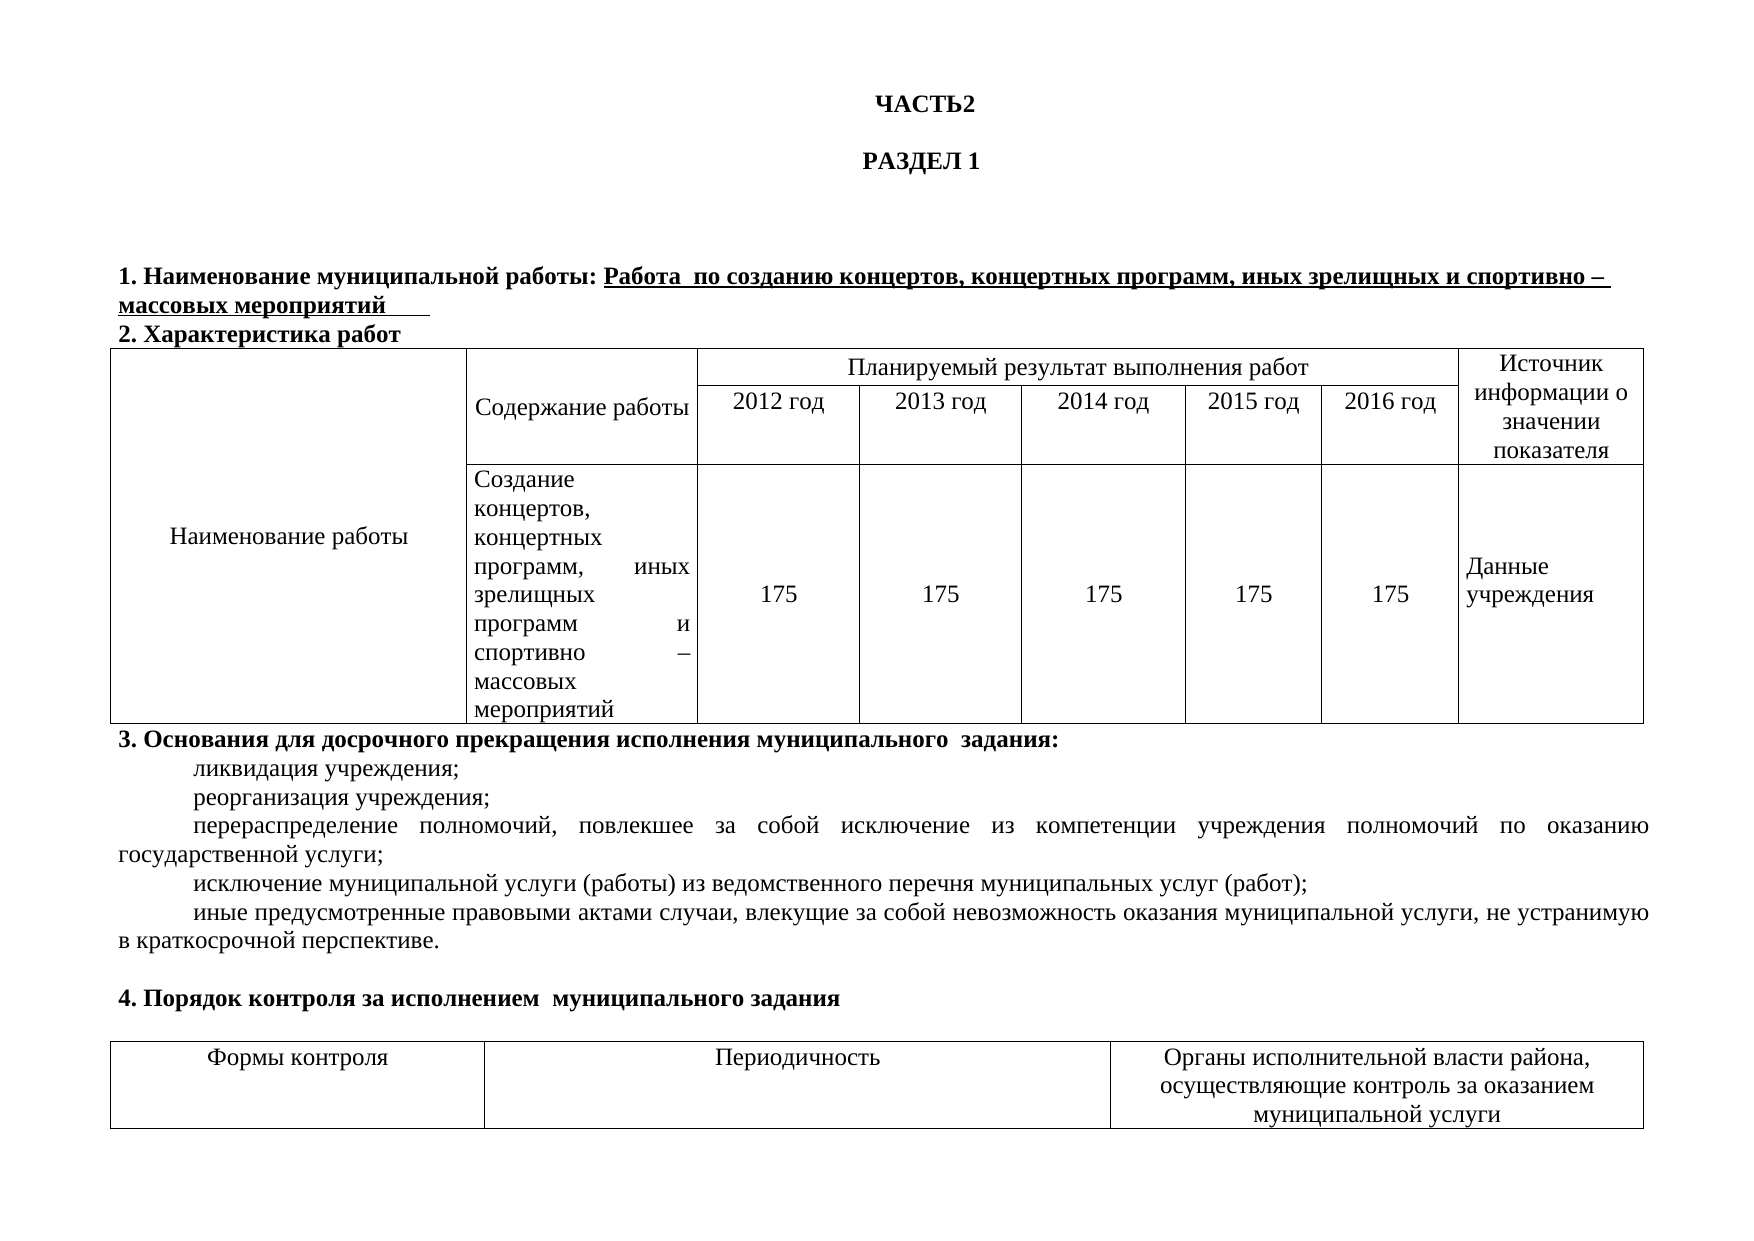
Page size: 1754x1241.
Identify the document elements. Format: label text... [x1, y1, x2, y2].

text реорганизация учреждения; [118, 782, 1651, 811]
text ЧАСТЬ2 [118, 89, 1651, 117]
table_cell Создание концертов, концертных программ, иных зрелищных программ и спортивно – массовых мероприятий [467, 465, 697, 723]
table_header Формы контроля [111, 1042, 484, 1128]
table_header Источник информации о значении показателя [1459, 349, 1643, 463]
text исключение муниципальной услуги (работы) из ведомственного перечня муниципальных услуг (работ); [118, 868, 1651, 897]
text иные предусмотренные правовыми актами случаи, влекущие за собой невозможность оказания муниципальной услуги, не устранимую в краткосрочной перспективе. [118, 897, 1651, 954]
table_header Органы исполнительной власти района, осуществляющие контроль за оказанием муниципальной услуги [1111, 1042, 1643, 1128]
table_cell 2015 год [1186, 386, 1321, 463]
text 1. Наименование муниципальной работы: Работа по созданию концертов, концертных программ, иных зрелищных и спортивно – массовых мероприятий [118, 261, 1651, 319]
table_header Планируемый результат выполнения работ [698, 349, 1458, 385]
table_header Содержание работы [467, 349, 697, 463]
text 3. Основания для досрочного прекращения исполнения муниципального задания: [118, 724, 1651, 753]
table_cell 2012 год [698, 386, 859, 463]
table_cell 2013 год [860, 386, 1021, 463]
table_cell 2016 год [1322, 386, 1458, 463]
table_header Периодичность [485, 1042, 1110, 1128]
table_cell 175 [860, 465, 1021, 723]
table_cell 175 [1022, 465, 1185, 723]
table_cell 175 [1186, 465, 1321, 723]
table_cell Данные учреждения [1459, 465, 1643, 723]
table_cell 2014 год [1022, 386, 1185, 463]
text РАЗДЕЛ 1 [118, 146, 1651, 175]
table_cell 175 [1322, 465, 1458, 723]
table_header Наименование работы [111, 349, 466, 723]
text 4. Порядок контроля за исполнением муниципального задания [118, 983, 1651, 1012]
text 2. Характеристика работ [118, 319, 1651, 347]
text ликвидация учреждения; [118, 753, 1651, 782]
table_cell 175 [698, 465, 859, 723]
text перераспределение полномочий, повлекшее за собой исключение из компетенции учреждения полномочий по оказанию государственной услуги; [118, 811, 1651, 868]
